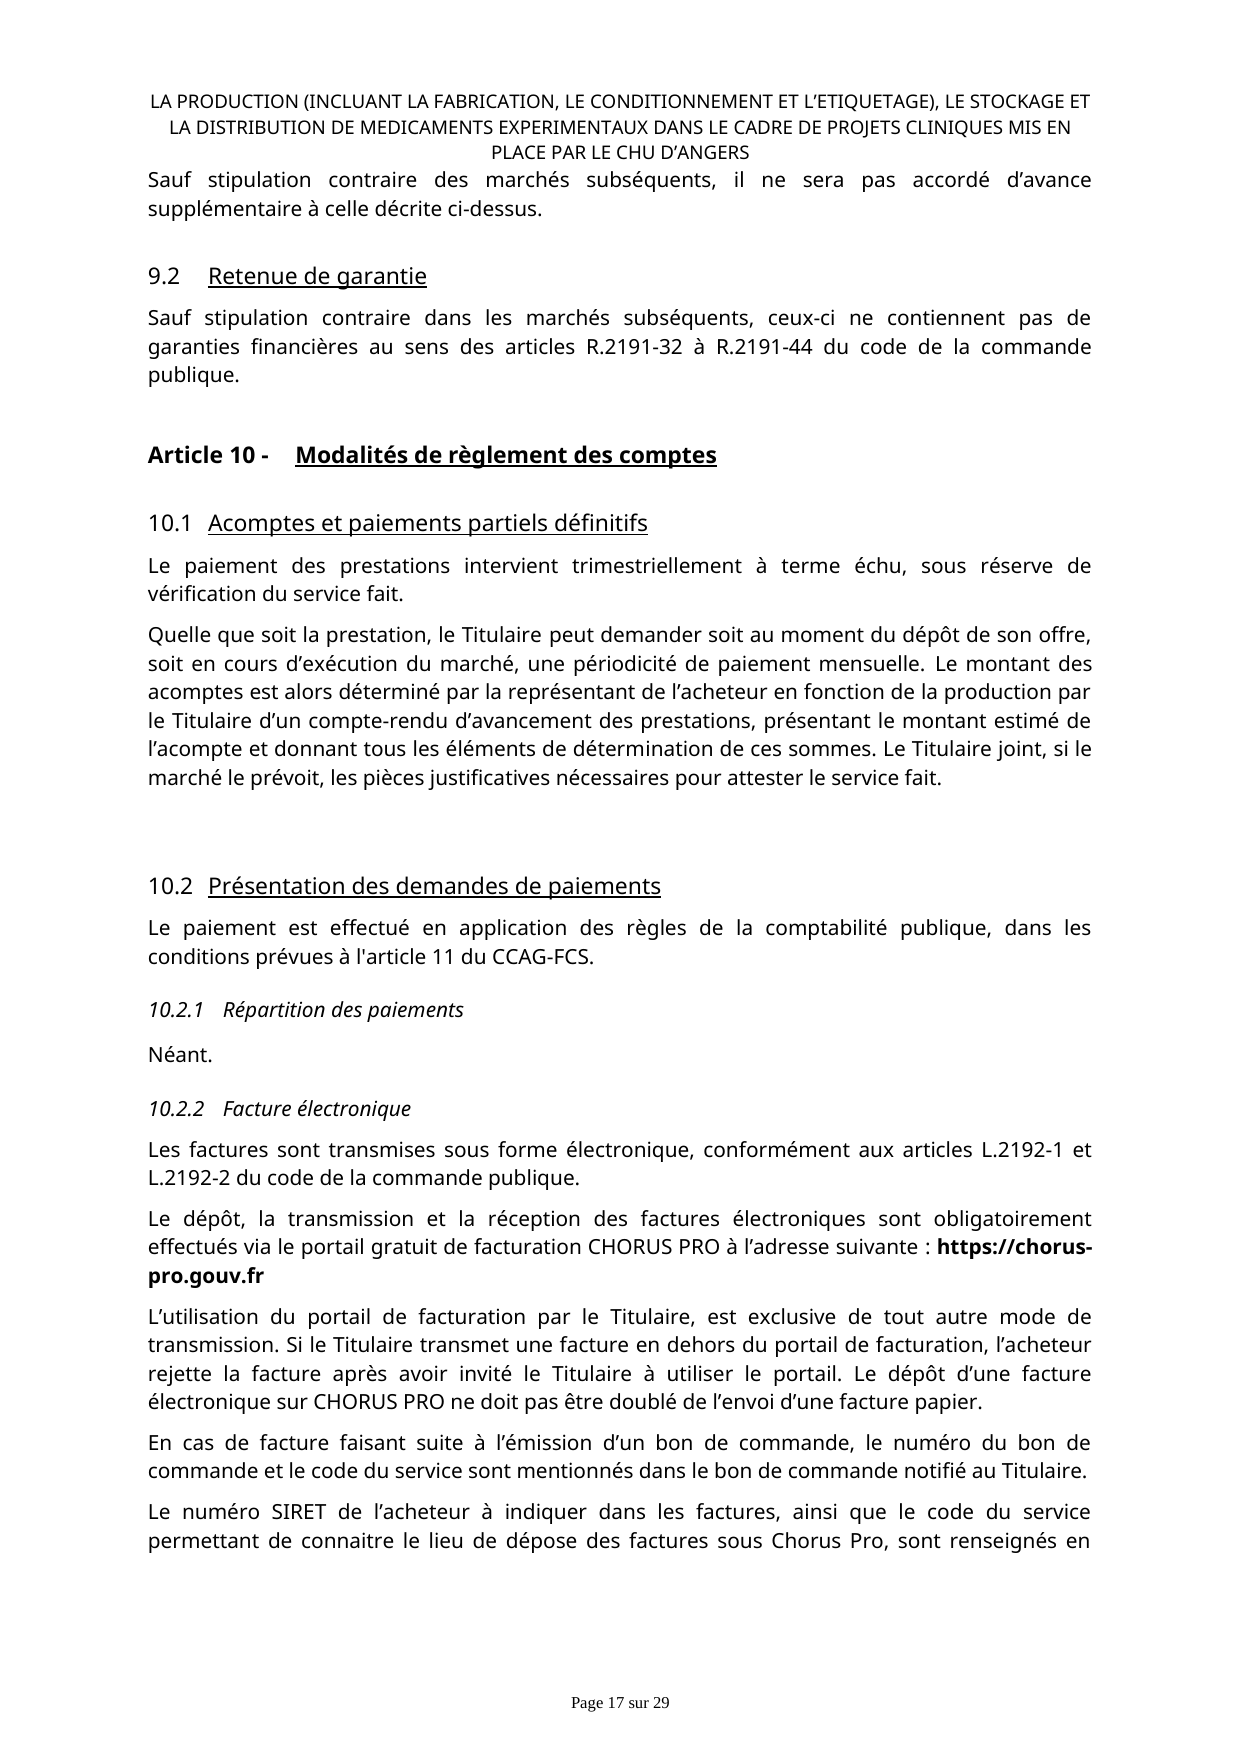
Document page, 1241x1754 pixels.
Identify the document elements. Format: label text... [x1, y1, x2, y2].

subtitle Acomptes et paiements partiels définitifs [148, 507, 1093, 539]
text Sauf stipulation contraire dans les marchés subséquents, ceux-ci ne contiennent pas de garanties financières au sens des articles R.2191-32 à R.2191-44 du code de la commande publique. [148, 303, 1093, 389]
text Le dépôt, la transmission et la réception des factures électroniques sont obligatoirement effectués via le portail gratuit de facturation CHORUS PRO à l’adresse suivante : https://chorus-pro.gouv.fr [148, 1204, 1093, 1289]
subtitle Modalités de règlement des comptes [148, 439, 1093, 470]
text En cas de facture faisant suite à l’émission d’un bon de commande, le numéro du bon de commande et le code du service sont mentionnés dans le bon de commande notifié au Titulaire. [148, 1428, 1093, 1485]
text Les factures sont transmises sous forme électronique, conformément aux articles L.2192-1 et L.2192-2 du code de la commande publique. [148, 1135, 1093, 1192]
text Quelle que soit la prestation, le Titulaire peut demander soit au moment du dépôt de son offre, soit en cours d’exécution du marché, une périodicité de paiement mensuelle. Le montant des acomptes est alors déterminé par la représentant de l’acheteur en fonction de la production par le Titulaire d’un compte-rendu d’avancement des prestations, présentant le montant estimé de l’acompte et donnant tous les éléments de détermination de ces sommes. Le Titulaire joint, si le marché le prévoit, les pièces justificatives nécessaires pour attester le service fait. [148, 621, 1093, 791]
subtitle Répartition des paiements [148, 995, 1093, 1024]
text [148, 1497, 1093, 1554]
text Le paiement est effectué en application des règles de la comptabilité publique, dans les conditions prévues à l'article 11 du CCAG-FCS. [148, 913, 1093, 970]
text Sauf stipulation contraire des marchés subséquents, il ne sera pas accordé d’avance supplémentaire à celle décrite ci-dessus. [148, 165, 1093, 222]
subtitle Présentation des demandes de paiements [148, 869, 1093, 901]
text Le paiement des prestations intervient trimestriellement à terme échu, sous réserve de vérification du service fait. [148, 551, 1093, 608]
text Néant. [148, 1040, 1093, 1069]
text L’utilisation du portail de facturation par le Titulaire, est exclusive de tout autre mode de transmission. Si le Titulaire transmet une facture en dehors du portail de facturation, l’acheteur rejette la facture après avoir invité le Titulaire à utiliser le portail. Le dépôt d’une facture électronique sur CHORUS PRO ne doit pas être doublé de l’envoi d’une facture papier. [148, 1302, 1093, 1416]
subtitle Retenue de garantie [148, 259, 1093, 291]
subtitle Facture électronique [148, 1094, 1093, 1122]
